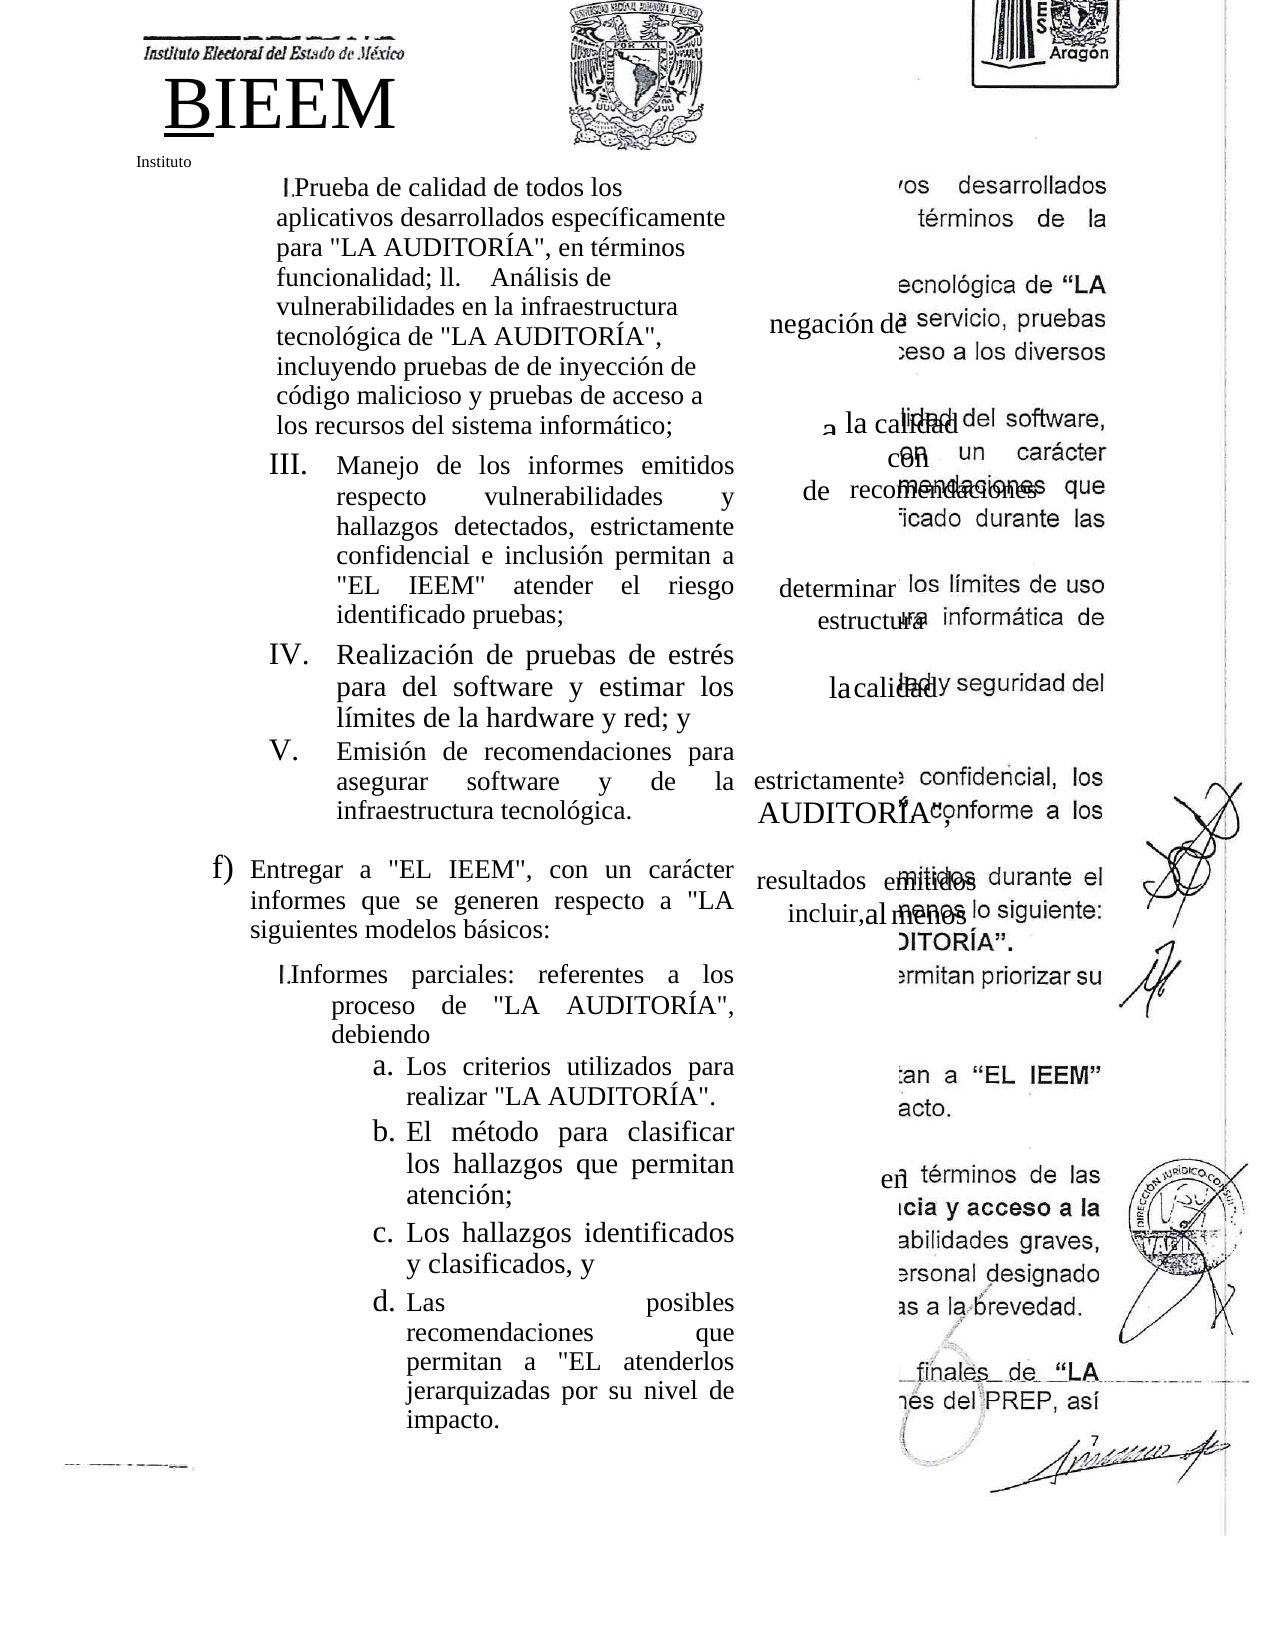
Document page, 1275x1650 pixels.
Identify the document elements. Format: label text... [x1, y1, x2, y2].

picture [280, 964, 291, 984]
list Los criterios utilizados para realizar "LA AUDITORÍA". [372, 1049, 899, 1112]
list Entregar a "EL IEEM", con un carácter informes que se generen respecto a "LA siguientes modelos básicos: [212, 850, 899, 944]
picture [899, 684, 905, 696]
picture [568, 0, 704, 150]
list El método para clasificar los hallazgos que permitan atención; [372, 1115, 899, 1211]
picture [62, 1464, 189, 1471]
picture [899, 0, 1249, 1536]
picture [143, 36, 405, 60]
list Los hallazgos identificados y clasificados, y [372, 1216, 899, 1280]
list Realización de pruebas de estrés para del software y estimar los límites de la hardware y red; y [269, 638, 899, 734]
list Manejo de los informes emitidos respecto vulnerabilidades y hallazgos detectados, estrictamente confidencial e inclusión permitan a "EL IEEM" atender el riesgo identificado pruebas; [269, 447, 899, 630]
text Prueba de calidad de todos los aplicativos desarrollados específicamente para "LA AUDITORÍA", en términos funcionalidad; ll. Análisis de vulnerabilidades en la infraestructura tecnológica de "LA AUDITORÍA", incluyendo pruebas de de inyección de código malicioso y pruebas de acceso a los recursos del sistema informático; [276, 173, 899, 440]
text Informes parciales: referentes a los proceso de "LA AUDITORÍA", debiendo [280, 956, 843, 1049]
list Emisión de recomendaciones para asegurar software y de la infraestructura tecnológica. [269, 734, 899, 825]
list Las posibles recomendaciones que permitan a "EL atenderlos jerarquizadas por su nivel de impacto. [372, 1285, 899, 1434]
picture [283, 177, 295, 197]
